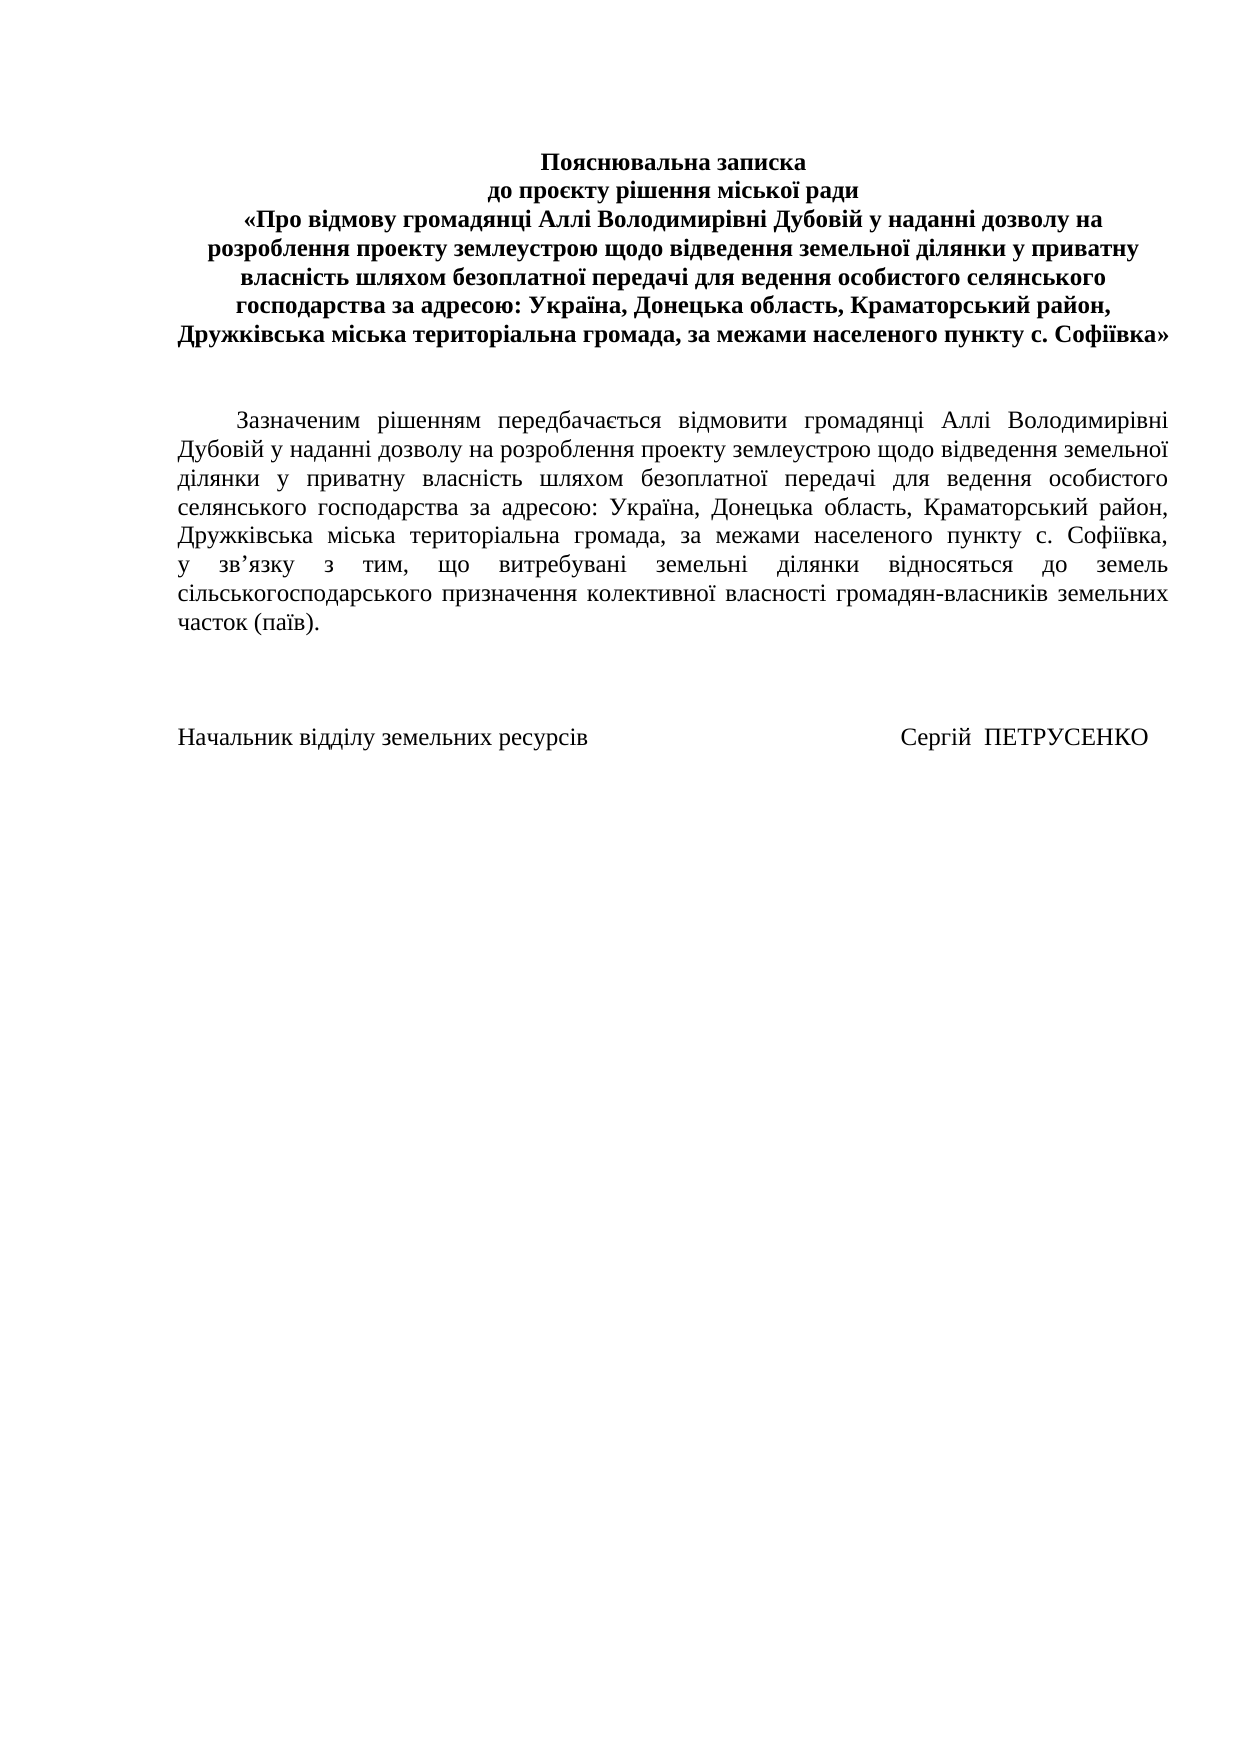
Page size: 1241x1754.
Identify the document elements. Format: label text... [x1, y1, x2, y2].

text до проєкту рішення міської ради [177, 176, 1169, 204]
text Пояснювальна записка [177, 147, 1169, 176]
text «Про відмову громадянці Аллі Володимирівні Дубовій у наданні дозволу на розроблення проекту землеустрою щодо відведення земельної ділянки у приватну власність шляхом безоплатної передачі для ведення особистого селянського господарства за адресою: Україна, Донецька область, Краматорський район, Дружківська міська територіальна громада, за межами населеного пункту с. Софіївка» [177, 204, 1169, 348]
text Зазначеним рішенням передбачається відмовити громадянці Аллі Володимирівні Дубовій у наданні дозволу на розроблення проекту землеустрою щодо відведення земельної ділянки у приватну власність шляхом безоплатної передачі для ведення особистого селянського господарства за адресою: Україна, Донецька область, Краматорський район, Дружківська міська територіальна громада, за межами населеного пункту с. Софіївка, у зв’язку з тим, що витребувані земельні ділянки відносяться до земель сільськогосподарського призначення колективної власності громадян-власників земельних часток (паїв). [177, 406, 1169, 636]
text Начальник відділу земельних ресурсів Сергій ПЕТРУСЕНКО [177, 722, 1169, 751]
